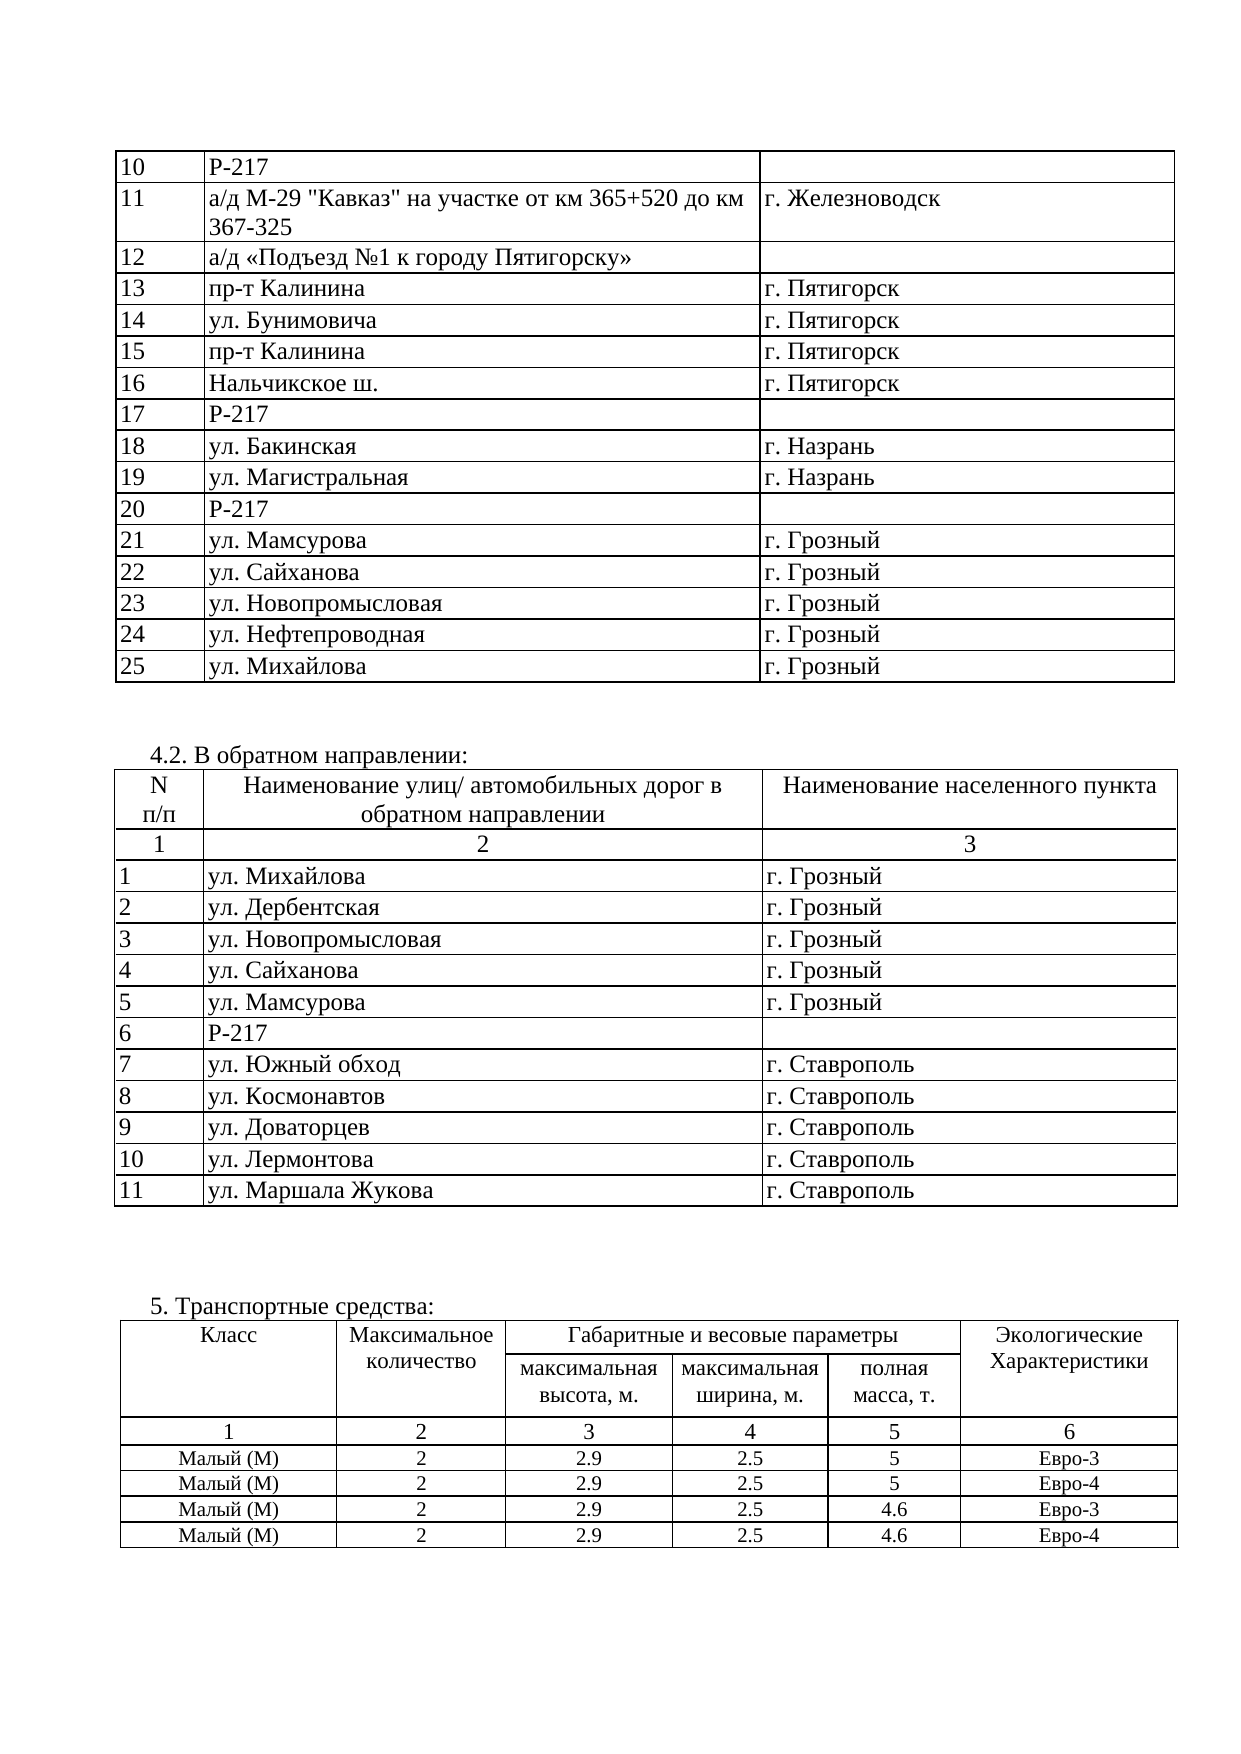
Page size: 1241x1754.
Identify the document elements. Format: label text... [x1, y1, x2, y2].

table_cell г. Ставрополь [763, 1143, 1177, 1174]
table_cell [761, 400, 1174, 429]
table_cell г. Грозный [763, 922, 1177, 954]
table_cell 8 [115, 1081, 203, 1111]
table_cell г. Железноводск [761, 183, 1174, 241]
table_cell [761, 494, 1174, 524]
table_cell г. Грозный [761, 557, 1174, 587]
table_cell 23 [117, 588, 204, 618]
table_cell 2.9 [506, 1446, 672, 1470]
table_cell ул. Космонавтов [204, 1081, 762, 1111]
table_cell 4 [673, 1418, 827, 1444]
table_cell г. Ставрополь [763, 1048, 1177, 1079]
table_cell 25 [117, 651, 204, 681]
table_cell 4 [115, 955, 203, 985]
table_cell 3 [115, 923, 203, 954]
table_cell г. Назрань [761, 462, 1174, 492]
table_cell ул. Мамсурова [205, 525, 759, 555]
table_header Наименование улиц/ автомобильных дорог в обратном направлении [204, 770, 762, 828]
table_cell ул. Мамсурова [204, 987, 762, 1017]
table_cell ул. Бакинская [205, 431, 759, 461]
table_cell г. Пятигорск [761, 368, 1174, 398]
table_cell 22 [117, 557, 204, 587]
table_cell 3 [506, 1418, 672, 1444]
table_cell ул. Сайханова [205, 557, 759, 587]
table_cell г. Грозный [763, 954, 1177, 985]
table_cell 2.9 [506, 1523, 672, 1547]
table_cell 2.5 [673, 1523, 827, 1547]
table_cell 15 [117, 337, 204, 366]
table_cell 1 [115, 860, 203, 891]
table_cell 5 [829, 1418, 960, 1444]
table_cell 10 [115, 1144, 203, 1174]
table_cell 5 [829, 1471, 960, 1495]
table_cell Малый (М) [121, 1446, 336, 1470]
table_cell а/д «Подъезд №1 к городу Пятигорску» [205, 242, 759, 272]
table_cell 11 [117, 183, 204, 241]
table_cell Нальчикское ш. [205, 368, 759, 398]
table_cell г. Грозный [761, 651, 1174, 681]
table_cell ул. Нефтепроводная [205, 620, 759, 649]
text 5. Транспортные средства: [150, 1291, 1090, 1319]
table_header Наименование населенного пункта [763, 770, 1177, 828]
table_cell 2 [115, 892, 203, 922]
table_cell Малый (М) [121, 1523, 336, 1547]
table_cell 21 [117, 525, 204, 555]
table_header Габаритные и весовые параметры [506, 1321, 960, 1353]
table_cell г. Пятигорск [761, 337, 1174, 366]
table_cell а/д М-29 "Кавказ" на участке от км 365+520 до км 367-325 [205, 183, 759, 241]
table_cell 4.6 [829, 1497, 960, 1521]
table_cell Р-217 [204, 1018, 762, 1048]
table_cell г. Ставрополь [763, 1080, 1177, 1111]
table_cell полная масса, т. [829, 1355, 960, 1416]
table_cell Евро-4 [961, 1471, 1177, 1495]
table_cell Р-217 [205, 494, 759, 524]
table_cell ул. Магистральная [205, 462, 759, 492]
table_cell [763, 1017, 1177, 1048]
table_cell 7 [115, 1049, 203, 1079]
table_cell 2 [337, 1471, 505, 1495]
table_cell максимальная ширина, м. [673, 1355, 827, 1416]
table_cell ул. Сайханова [204, 955, 762, 985]
text 4.2. В обратном направлении: [150, 740, 1090, 769]
table_cell ул. Бунимовича [205, 305, 759, 335]
table_cell ул. Маршала Жукова [204, 1176, 762, 1205]
table_cell 2 [337, 1446, 505, 1470]
table_cell г. Пятигорск [761, 305, 1174, 335]
table_cell 2.9 [506, 1471, 672, 1495]
table_cell 11 [115, 1175, 203, 1205]
table_cell 12 [117, 242, 204, 272]
table_cell 1 [115, 829, 203, 859]
table_cell 14 [117, 305, 204, 335]
table_cell Евро-3 [961, 1446, 1177, 1470]
table_cell г. Пятигорск [761, 274, 1174, 303]
table_cell г. Грозный [763, 891, 1177, 922]
table_cell 9 [115, 1112, 203, 1142]
table_cell 5 [829, 1446, 960, 1470]
table_cell ул. Новопромысловая [204, 924, 762, 954]
table_cell максимальная высота, м. [506, 1355, 672, 1416]
table_cell ул. Новопромысловая [205, 588, 759, 618]
table_cell ул. Михайлова [205, 651, 759, 681]
table_cell Р-217 [205, 400, 759, 429]
table_cell 10 [117, 152, 204, 181]
table_cell ул. Дербентская [204, 892, 762, 922]
table_cell ул. Михайлова [204, 861, 762, 891]
table_cell 2.9 [506, 1497, 672, 1521]
table_cell 5 [115, 986, 203, 1017]
table_cell Малый (М) [121, 1471, 336, 1495]
table_cell 13 [117, 274, 204, 303]
table_cell 6 [115, 1018, 203, 1048]
table_cell 2 [204, 830, 762, 859]
table_cell ул. Лермонтова [204, 1144, 762, 1174]
table_cell 20 [117, 494, 204, 524]
table_cell г. Грозный [763, 859, 1177, 891]
table_cell пр-т Калинина [205, 274, 759, 303]
table_cell г. Грозный [761, 525, 1174, 555]
table_header Экологические Характеристики [961, 1321, 1177, 1416]
table_cell 2.5 [673, 1446, 827, 1470]
table_cell пр-т Калинина [205, 337, 759, 366]
table_header Класс [121, 1321, 336, 1416]
table_cell 19 [117, 462, 204, 492]
table_header Максимальное количество [337, 1321, 505, 1416]
table_cell ул. Южный обход [204, 1050, 762, 1079]
table_cell 2.5 [673, 1497, 827, 1521]
table_cell Евро-3 [961, 1497, 1177, 1521]
table_cell 4.6 [829, 1523, 960, 1547]
table_cell 3 [763, 828, 1177, 859]
table_cell 2.5 [673, 1471, 827, 1495]
table_cell г. Грозный [761, 588, 1174, 618]
table_cell 17 [117, 400, 204, 429]
table_cell [761, 152, 1174, 181]
table_cell Малый (М) [121, 1497, 336, 1521]
table_cell г. Грозный [761, 620, 1174, 649]
table_cell 2 [337, 1497, 505, 1521]
table_cell Р-217 [205, 152, 759, 181]
table_cell 16 [117, 368, 204, 398]
table_cell 1 [121, 1418, 336, 1444]
table_cell Евро-4 [961, 1523, 1177, 1547]
table_cell 18 [117, 431, 204, 461]
table_cell 24 [117, 620, 204, 649]
table_cell 2 [337, 1523, 505, 1547]
table_cell г. Грозный [763, 985, 1177, 1017]
table_cell г. Ставрополь [763, 1174, 1177, 1205]
table_cell г. Ставрополь [763, 1111, 1177, 1142]
table_header N п/п [115, 770, 203, 828]
table_cell [761, 242, 1174, 272]
table_cell 2 [337, 1418, 505, 1444]
table_cell г. Назрань [761, 431, 1174, 461]
table_cell ул. Доваторцев [204, 1113, 762, 1142]
table_cell 6 [961, 1418, 1177, 1444]
